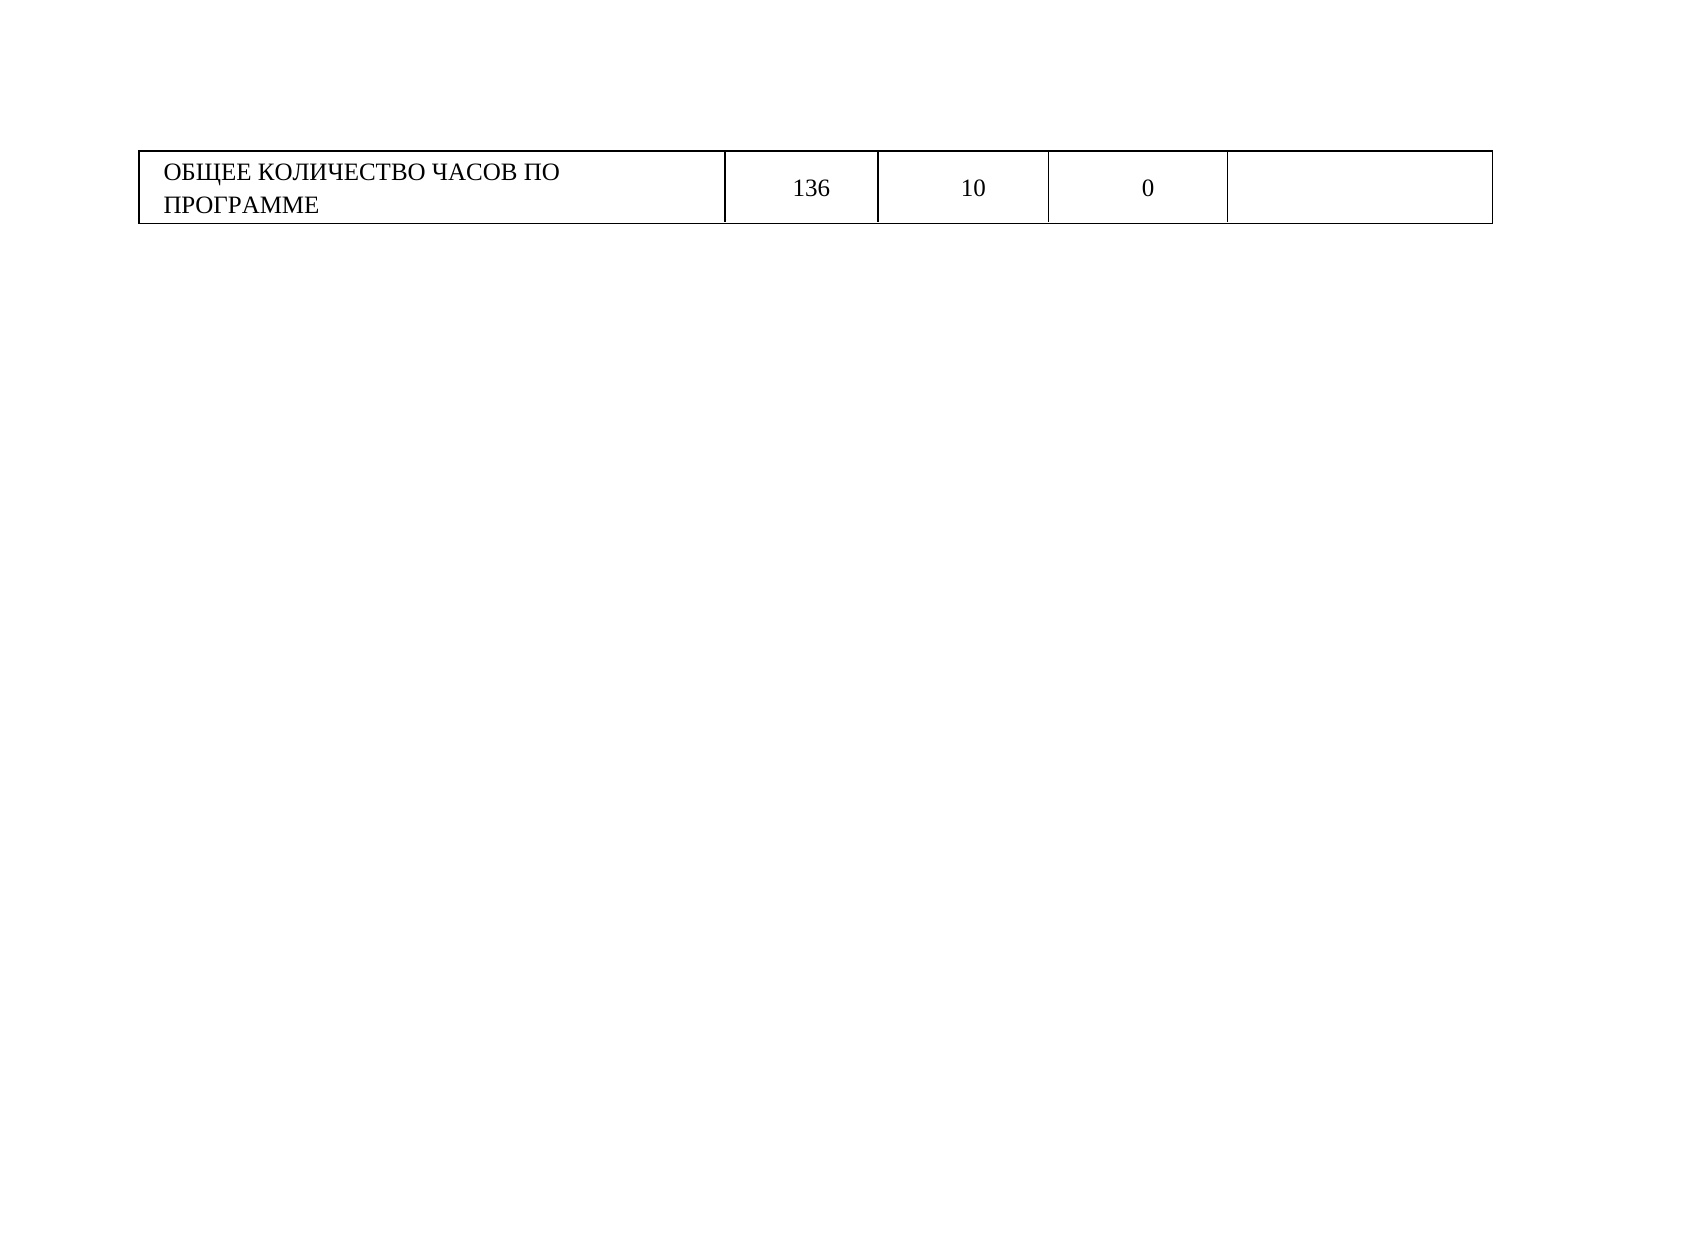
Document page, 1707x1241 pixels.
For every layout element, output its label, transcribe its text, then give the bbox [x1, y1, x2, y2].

table_cell ОБЩЕЕ КОЛИЧЕСТВО ЧАСОВ ПО ПРОГРАММЕ [140, 152, 724, 222]
table_cell 0 [1049, 152, 1227, 222]
table_cell 10 [879, 152, 1048, 222]
table_cell [1228, 152, 1492, 222]
table_cell 136 [726, 152, 877, 222]
